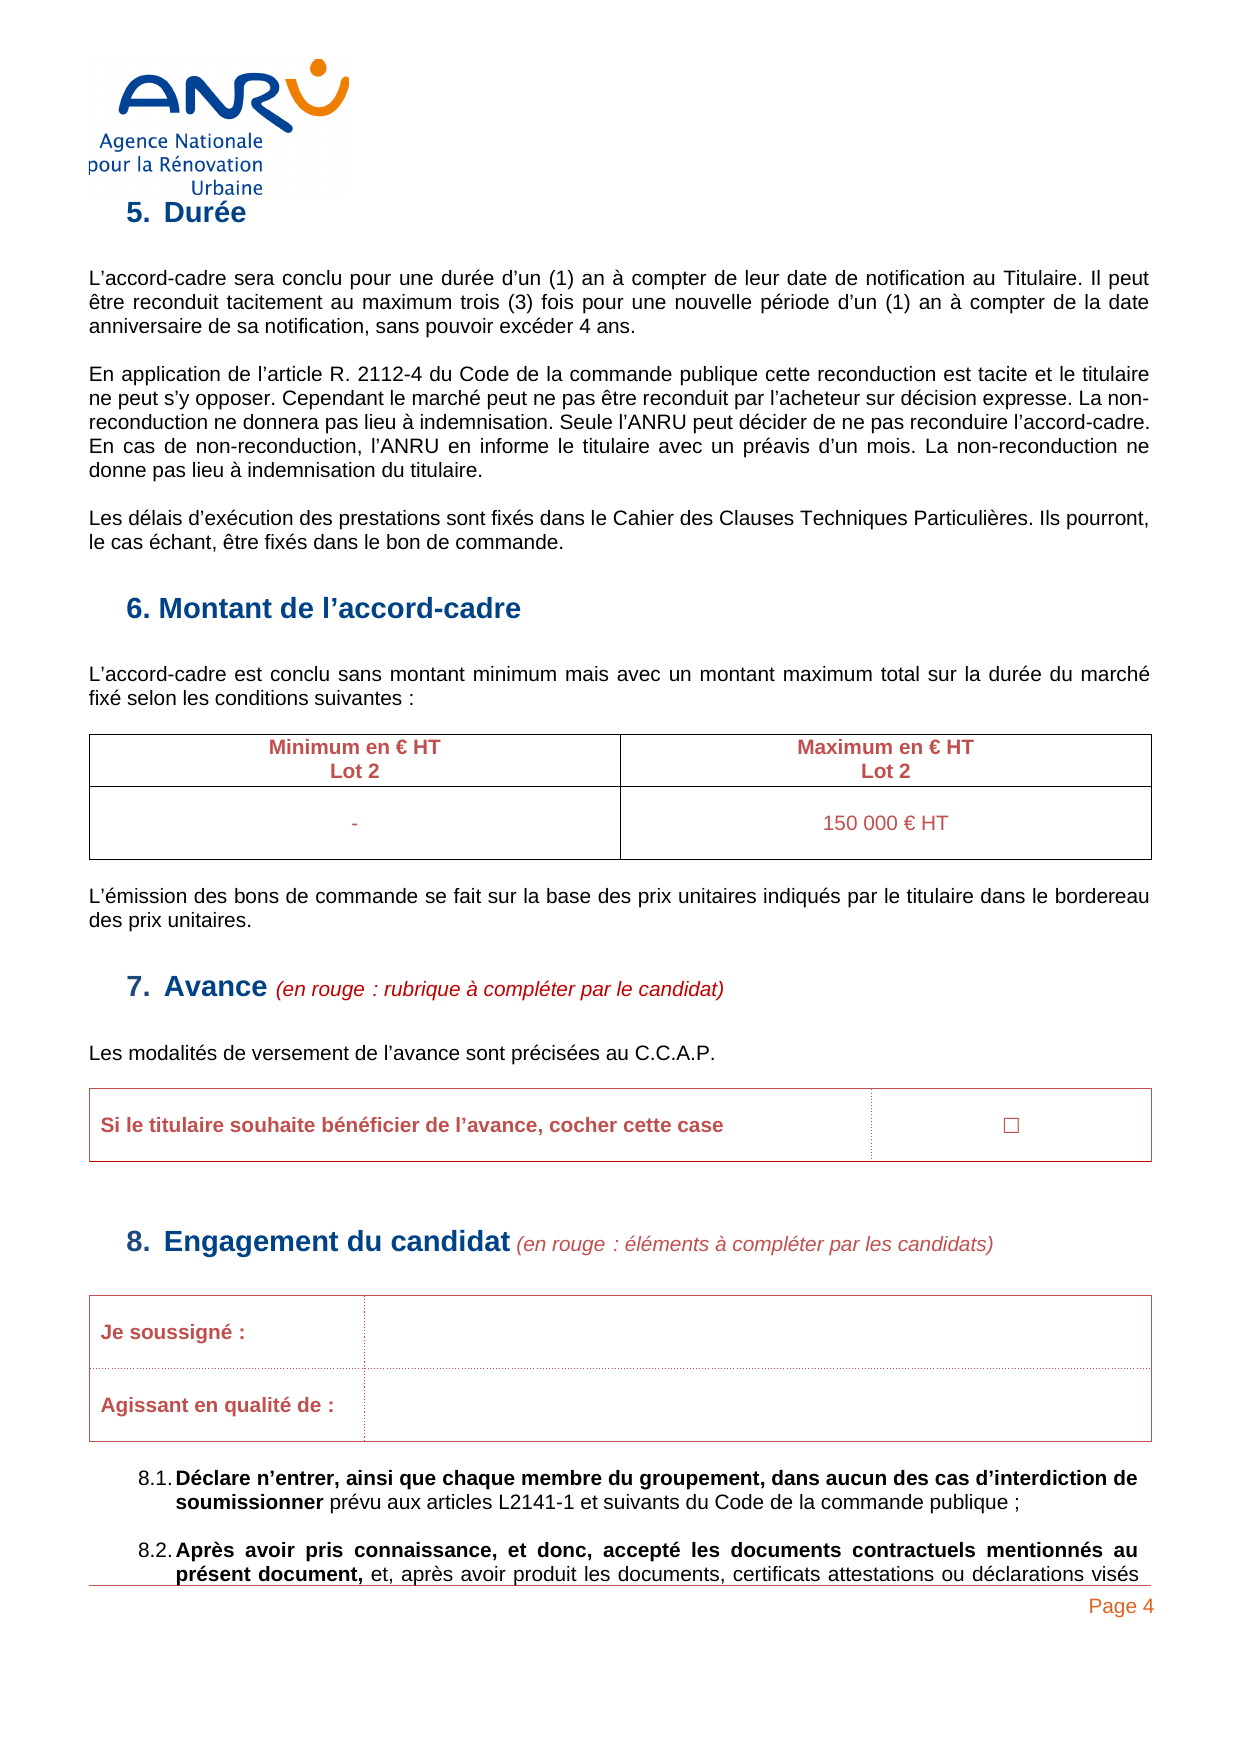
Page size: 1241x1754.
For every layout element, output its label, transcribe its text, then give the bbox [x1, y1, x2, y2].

table_header Maximum en € HT Lot 2 [621, 735, 1151, 786]
subtitle Engagement du candidat (en rouge : éléments à compléter par les candidats) [126, 1224, 1152, 1257]
subtitle Avance (en rouge : rubrique à compléter par le candidat) [126, 969, 1152, 1003]
text L’accord-cadre sera conclu pour une durée d’un (1) an à compter de leur date de notification au Titulaire. Il peut être reconduit tacitement au maximum trois (3) fois pour une nouvelle période d’un (1) an à compter de la date anniversaire de sa notification, sans pouvoir excéder 4 ans. [89, 266, 1152, 338]
table_cell [365, 1368, 1151, 1441]
text L’accord-cadre est conclu sans montant minimum mais avec un montant maximum total sur la durée du marché fixé selon les conditions suivantes : [89, 662, 1152, 710]
picture [88, 59, 349, 195]
table_cell 150 000 € HT [621, 787, 1151, 859]
subtitle 6. Montant de l’accord-cadre [126, 591, 1152, 624]
table_cell Agissant en qualité de : [90, 1368, 365, 1441]
table_header Minimum en € HT Lot 2 [90, 735, 620, 786]
text L’émission des bons de commande se fait sur la base des prix unitaires indiqués par le titulaire dans le bordereau des prix unitaires. [89, 884, 1152, 932]
table_header Je soussigné : [90, 1296, 365, 1368]
table_cell - [90, 787, 620, 859]
table_header [365, 1296, 1151, 1368]
subtitle Durée [126, 195, 1152, 228]
text En application de l’article R. 2112-4 du Code de la commande publique cette reconduction est tacite et le titulaire ne peut s’y opposer. Cependant le marché peut ne pas être reconduit par l’acheteur sur décision expresse. La non-reconduction ne donnera pas lieu à indemnisation. Seule l’ANRU peut décider de ne pas reconduire l’accord-cadre. En cas de non-reconduction, l’ANRU en informe le titulaire avec un préavis d’un mois. La non-reconduction ne donne pas lieu à indemnisation du titulaire. [89, 362, 1152, 482]
text Les délais d’exécution des prestations sont fixés dans le Cahier des Clauses Techniques Particulières. Ils pourront, le cas échant, être fixés dans le bon de commande. [89, 506, 1152, 553]
table_header Si le titulaire souhaite bénéficier de l’avance, cocher cette case [90, 1089, 871, 1161]
text Les modalités de versement de l’avance sont précisées au C.C.A.P. [89, 1040, 1152, 1064]
